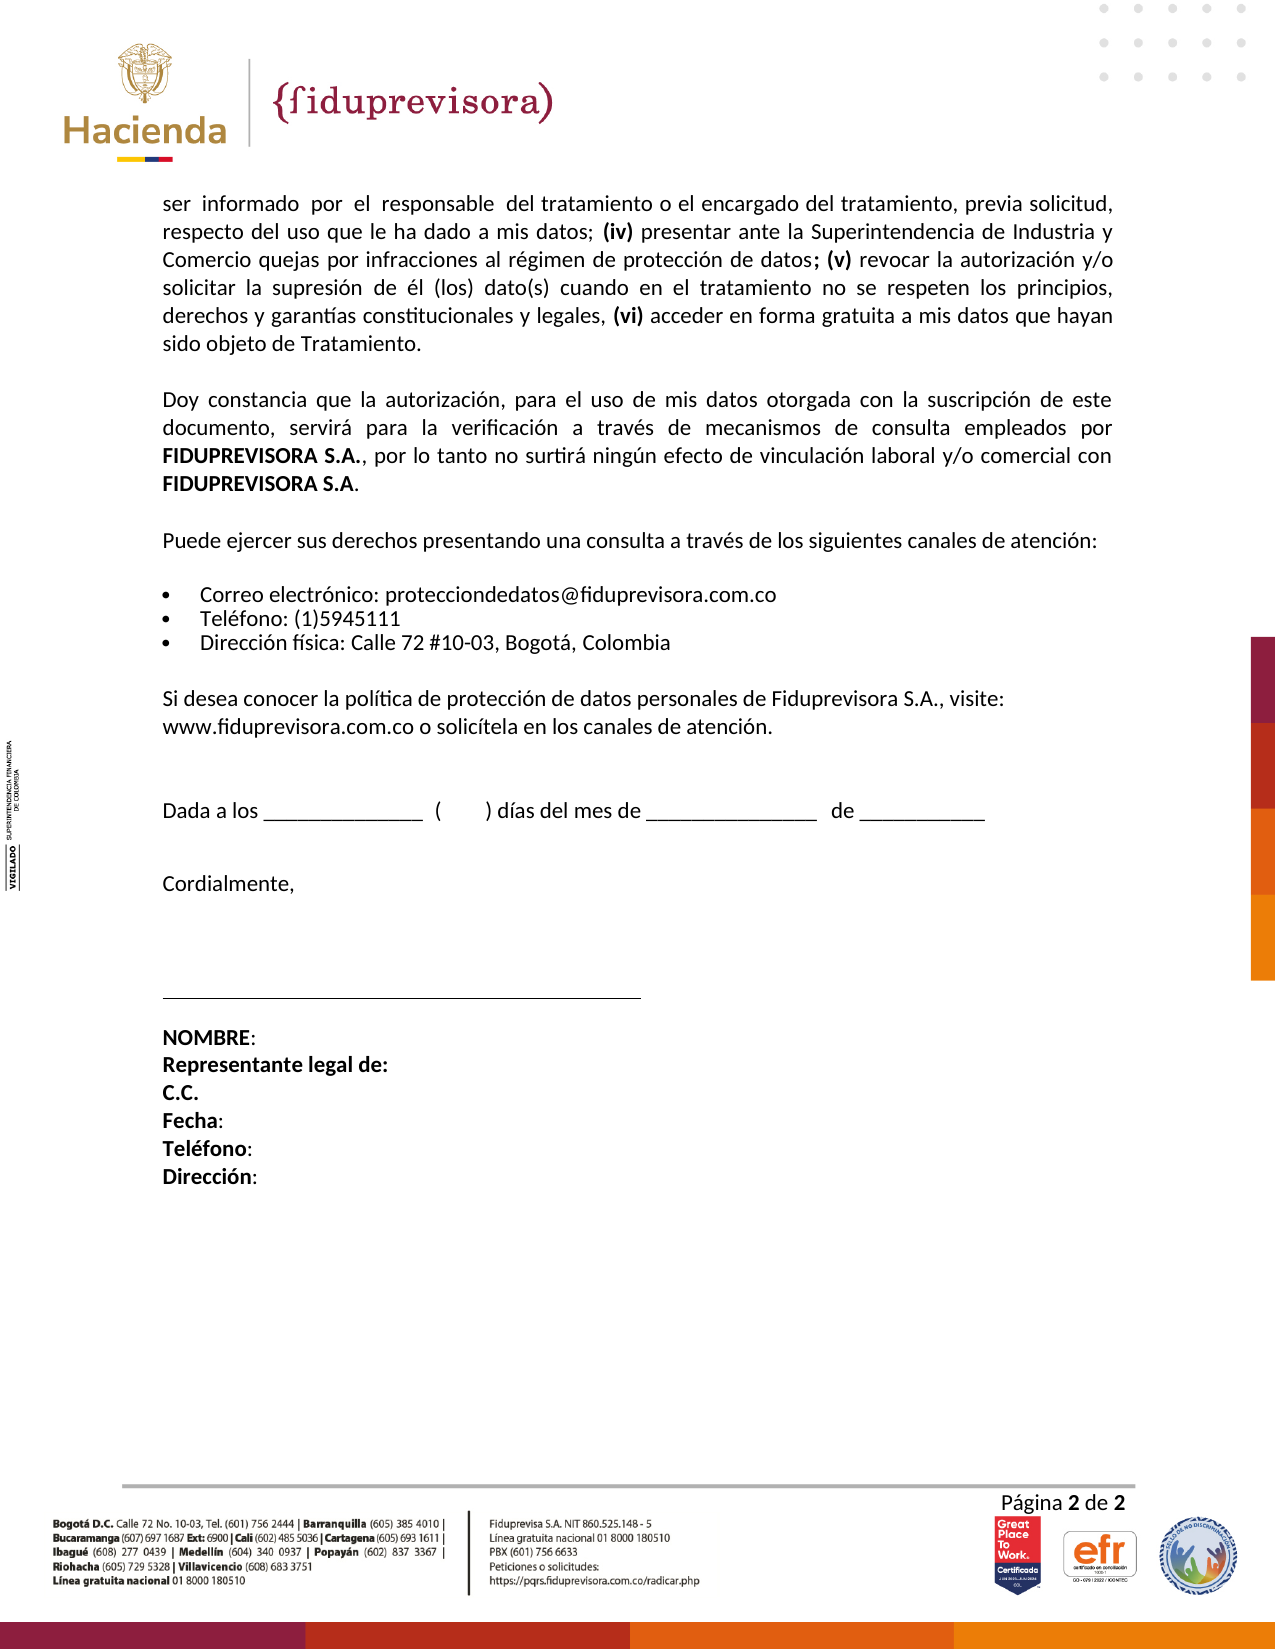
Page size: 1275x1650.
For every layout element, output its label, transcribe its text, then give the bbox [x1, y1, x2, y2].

list Dirección física: Calle 72 #10-03, Bogotá, Colombia [162, 631, 1125, 655]
text Fecha: Teléfono: Dirección: [162, 1106, 298, 1190]
list Correo electrónico: protecciondedatos@fiduprevisora.com.co [162, 583, 1125, 607]
list Teléfono: (1)5945111 [162, 607, 1125, 631]
picture [0, 0, 1275, 1649]
text C.C. [162, 1078, 451, 1106]
text Doy constancia que la autorización, para el uso de mis datos otorgada con la suscripción de este documento, servirá para la verificación a través de mecanismos de consulta empleados por FIDUPREVISORA S.A., por lo tanto no surtirá ningún efecto de vinculación laboral y/o comercial con FIDUPREVISORA S.A. [162, 385, 1114, 497]
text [162, 189, 1114, 357]
text Representante legal de: [162, 1050, 451, 1078]
subtitle NOMBRE: [162, 1028, 1125, 1050]
text Puede ejercer sus derechos presentando una consulta a través de los siguientes canales de atención: [162, 526, 1125, 554]
text Dada a los ______________ ( ) días del mes de _______________ de ___________ [162, 796, 1125, 824]
text Si desea conocer la política de protección de datos personales de Fiduprevisora S.A., visite: www.fiduprevisora.com.co o solicítela en los canales de atención. [162, 684, 1125, 740]
text Cordialmente, [162, 869, 1125, 897]
